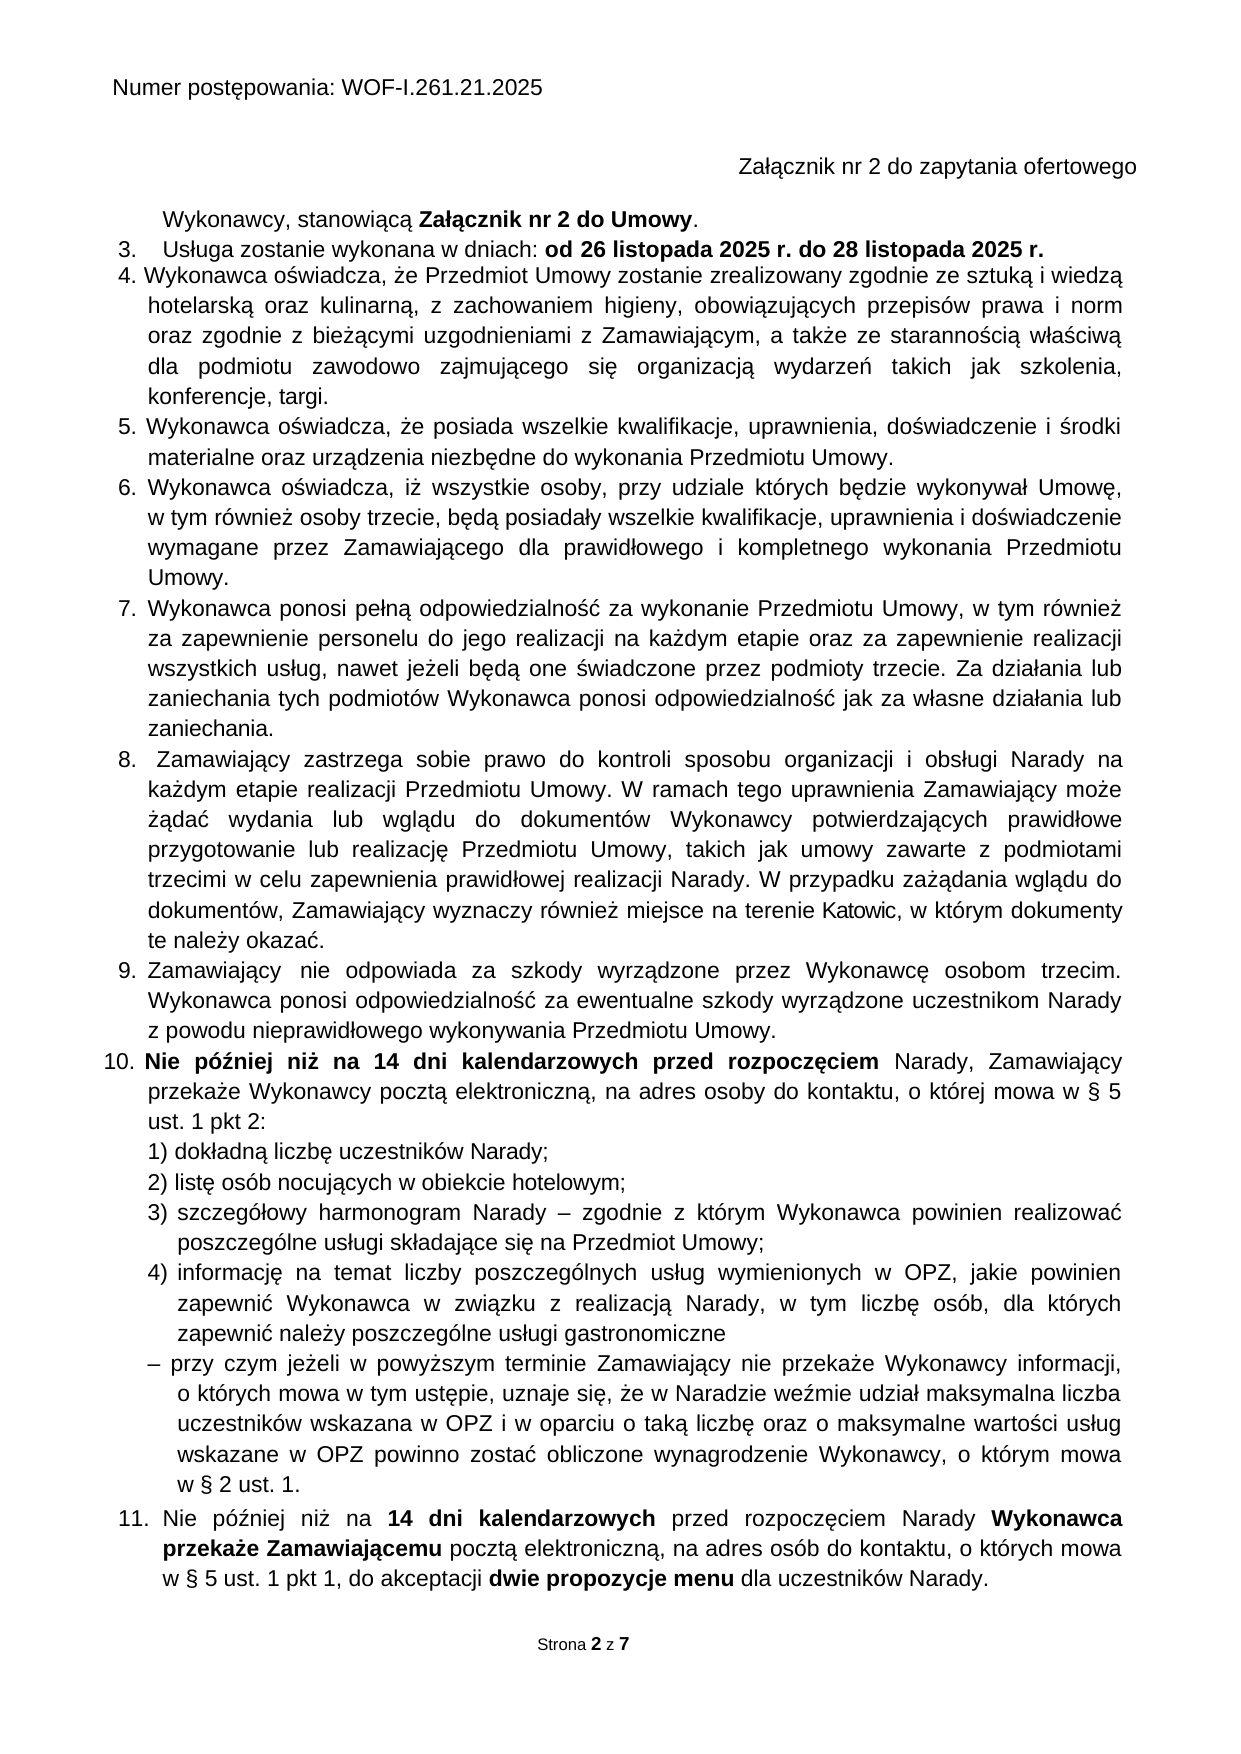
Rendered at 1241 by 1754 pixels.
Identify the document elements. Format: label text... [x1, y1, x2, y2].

list Wykonawca oświadcza, że Przedmiot Umowy zostanie zrealizowany zgodnie ze sztuką i wiedzą hotelarską oraz kulinarną, z zachowaniem higieny, obowiązujących przepisów prawa i norm oraz zgodnie z bieżącymi uzgodnieniami z Zamawiającym, a także ze starannością właściwą dla podmiotu zawodowo zajmującego się organizacją wydarzeń takich jak szkolenia, konferencje, targi. [118, 262, 1123, 409]
list Wykonawca ponosi pełną odpowiedzialność za wykonanie Przedmiotu Umowy, w tym również za zapewnienie personelu do jego realizacji na każdym etapie oraz za zapewnienie realizacji wszystkich usług, nawet jeżeli będą one świadczone przez podmioty trzecie. Za działania lub zaniechania tych podmiotów Wykonawca ponosi odpowiedzialność jak za własne działania lub zaniechania. [118, 594, 1122, 742]
list Usługa zostanie wykonana w dniach: od 26 listopada 2025 r. do 28 listopada 2025 r. [118, 236, 1137, 262]
list informację na temat liczby poszczególnych usług wymienionych w OPZ, jakie powinien zapewnić Wykonawca w związku z realizacją Narady, w tym liczbę osób, dla których zapewnić należy poszczególne usługi gastronomiczne [147, 1259, 1122, 1346]
list Wykonawca oświadcza, iż wszystkie osoby, przy udziale których będzie wykonywał Umowę, w tym również osoby trzecie, będą posiadały wszelkie kwalifikacje, uprawnienia i doświadczenie wymagane przez Zamawiającego dla prawidłowego i kompletnego wykonania Przedmiotu Umowy. [118, 474, 1122, 591]
list szczegółowy harmonogram Narady – zgodnie z którym Wykonawca powinien realizować poszczególne usługi składające się na Przedmiot Umowy; [147, 1199, 1122, 1255]
list Zamawiający zastrzega sobie prawo do kontroli sposobu organizacji i obsługi Narady na każdym etapie realizacji Przedmiotu Umowy. W ramach tego uprawnienia Zamawiający może żądać wydania lub wglądu do dokumentów Wykonawcy potwierdzających prawidłowe przygotowanie lub realizację Przedmiotu Umowy, takich jak umowy zawarte z podmiotami trzecimi w celu zapewnienia prawidłowej realizacji Narady. W przypadku zażądania wglądu do dokumentów, Zamawiający wyznaczy również miejsce na terenie Katowic, w którym dokumenty te należy okazać. [118, 746, 1123, 953]
list Nie później niż na 14 dni kalendarzowych przed rozpoczęciem Narady Wykonawca przekaże Zamawiającemu pocztą elektroniczną, na adres osób do kontaktu, o których mowa w § 5 ust. 1 pkt 1, do akceptacji dwie propozycje menu dla uczestników Narady. [118, 1505, 1122, 1592]
list Wykonawca oświadcza, że posiada wszelkie kwalifikacje, uprawnienia, doświadczenie i środki materialne oraz urządzenia niezbędne do wykonania Przedmiotu Umowy. [118, 413, 1122, 470]
list Zamawiający nie odpowiada za szkody wyrządzone przez Wykonawcę osobom trzecim. Wykonawca ponosi odpowiedzialność za ewentualne szkody wyrządzone uczestnikom Narady z powodu nieprawidłowego wykonywania Przedmiotu Umowy. [118, 957, 1122, 1044]
list listę osób nocujących w obiekcie hotelowym; [147, 1168, 1137, 1195]
list dokładną liczbę uczestników Narady; [147, 1138, 1137, 1165]
list Nie później niż na 14 dni kalendarzowych przed rozpoczęciem Narady, Zamawiający przekaże Wykonawcy pocztą elektroniczną, na adres osoby do kontaktu, o której mowa w § 5 ust. 1 pkt 2: [103, 1048, 1122, 1134]
text – przy czym jeżeli w powyższym terminie Zamawiający nie przekaże Wykonawcy informacji, o których mowa w tym ustępie, uznaje się, że w Naradzie weźmie udział maksymalna liczba uczestników wskazana w OPZ i w oparciu o taką liczbę oraz o maksymalne wartości usług wskazane w OPZ powinno zostać obliczone wynagrodzenie Wykonawcy, o którym mowa w § 2 ust. 1. [147, 1350, 1122, 1497]
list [118, 206, 1122, 232]
